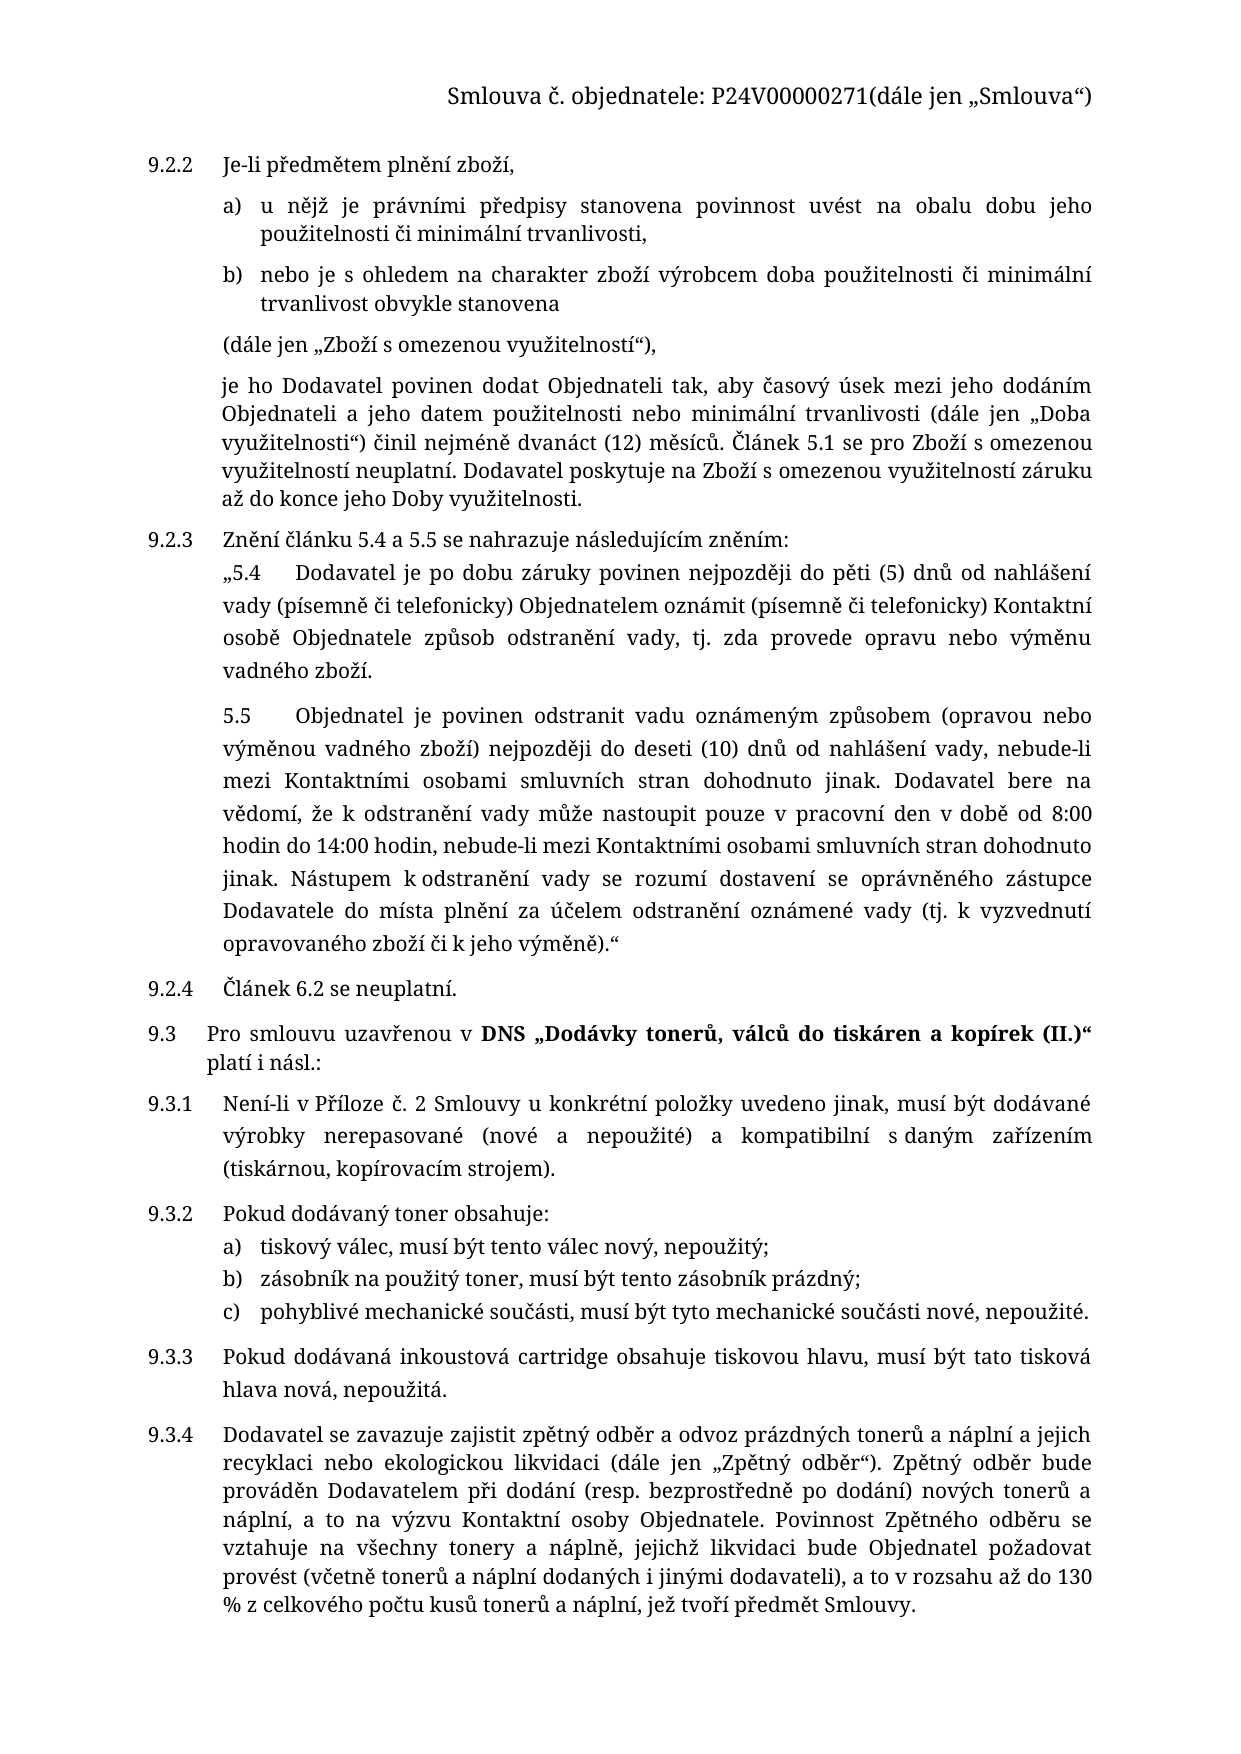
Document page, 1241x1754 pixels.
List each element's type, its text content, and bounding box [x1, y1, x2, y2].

list pohyblivé mechanické součásti, musí být tyto mechanické součásti nové, nepoužité. [223, 1297, 1093, 1325]
list nebo je s ohledem na charakter zboží výrobcem doba použitelnosti či minimální trvanlivost obvykle stanovena [223, 261, 1093, 317]
list Článek 6.2 se neuplatní. [148, 974, 1093, 1003]
list Pokud dodávaný toner obsahuje: [148, 1199, 1093, 1228]
list u nějž je právními předpisy stanovena povinnost uvést na obalu dobu jeho použitelnosti či minimální trvanlivosti, [223, 191, 1093, 248]
list tiskový válec, musí být tento válec nový, nepoužitý; [223, 1232, 1093, 1260]
list Pro smlouvu uzavřenou v DNS „Dodávky tonerů, válců do tiskáren a kopírek (II.)“ platí i násl.: [148, 1019, 1093, 1076]
list Pokud dodávaná inkoustová cartridge obsahuje tiskovou hlavu, musí být tato tisková hlava nová, nepoužitá. [148, 1342, 1093, 1403]
list Znění článku 5.4 a 5.5 se nahrazuje následujícím zněním: [148, 526, 1093, 554]
list zásobník na použitý toner, musí být tento zásobník prázdný; [223, 1264, 1093, 1293]
list „5.4 Dodavatel je po dobu záruky povinen nejpozději do pěti (5) dnů od nahlášení vady (písemně či telefonicky) Objednatelem oznámit (písemně či telefonicky) Kontaktní osobě Objednatele způsob odstranění vady, tj. zda provede opravu nebo výměnu vadného zboží. [223, 558, 1093, 684]
text (dále jen „Zboží s omezenou využitelností“), [223, 330, 1093, 358]
text je ho Dodavatel povinen dodat Objednateli tak, aby časový úsek mezi jeho dodáním Objednateli a jeho datem použitelnosti nebo minimální trvanlivosti (dále jen „Doba využitelnosti“) činil nejméně dvanáct (12) měsíců. Článek 5.1 se pro Zboží s omezenou využitelností neuplatní. Dodavatel poskytuje na Zboží s omezenou využitelností záruku až do konce jeho Doby využitelnosti. [221, 371, 1093, 513]
list 5.5 Objednatel je povinen odstranit vadu oznámeným způsobem (opravou nebo výměnou vadného zboží) nejpozději do deseti (10) dnů od nahlášení vady, nebude-li mezi Kontaktními osobami smluvních stran dohodnuto jinak. Dodavatel bere na vědomí, že k odstranění vady může nastoupit pouze v pracovní den v době od 8:00 hodin do 14:00 hodin, nebude-li mezi Kontaktními osobami smluvních stran dohodnuto jinak. Nástupem k odstranění vady se rozumí dostavení se oprávněného zástupce Dodavatele do místa plnění za účelem odstranění oznámené vady (tj. k vyzvednutí opravovaného zboží či k jeho výměně).“ [223, 701, 1093, 958]
list Není-li v Příloze č. 2 Smlouvy u konkrétní položky uvedeno jinak, musí být dodávané výrobky nerepasované (nové a nepoužité) a kompatibilní s daným zařízením (tiskárnou, kopírovacím strojem). [148, 1089, 1093, 1182]
list Dodavatel se zavazuje zajistit zpětný odběr a odvoz prázdných tonerů a náplní a jejich recyklaci nebo ekologickou likvidaci (dále jen „Zpětný odběr“). Zpětný odběr bude prováděn Dodavatelem při dodání (resp. bezprostředně po dodání) nových tonerů a náplní, a to na výzvu Kontaktní osoby Objednatele. Povinnost Zpětného odběru se vztahuje na všechny tonery a náplně, jejichž likvidaci bude Objednatel požadovat provést (včetně tonerů a náplní dodaných i jinými dodavateli), a to v rozsahu až do 130 % z celkového počtu kusů tonerů a náplní, jež tvoří předmět Smlouvy. [148, 1420, 1093, 1619]
list Je-li předmětem plnění zboží, [148, 150, 1093, 179]
